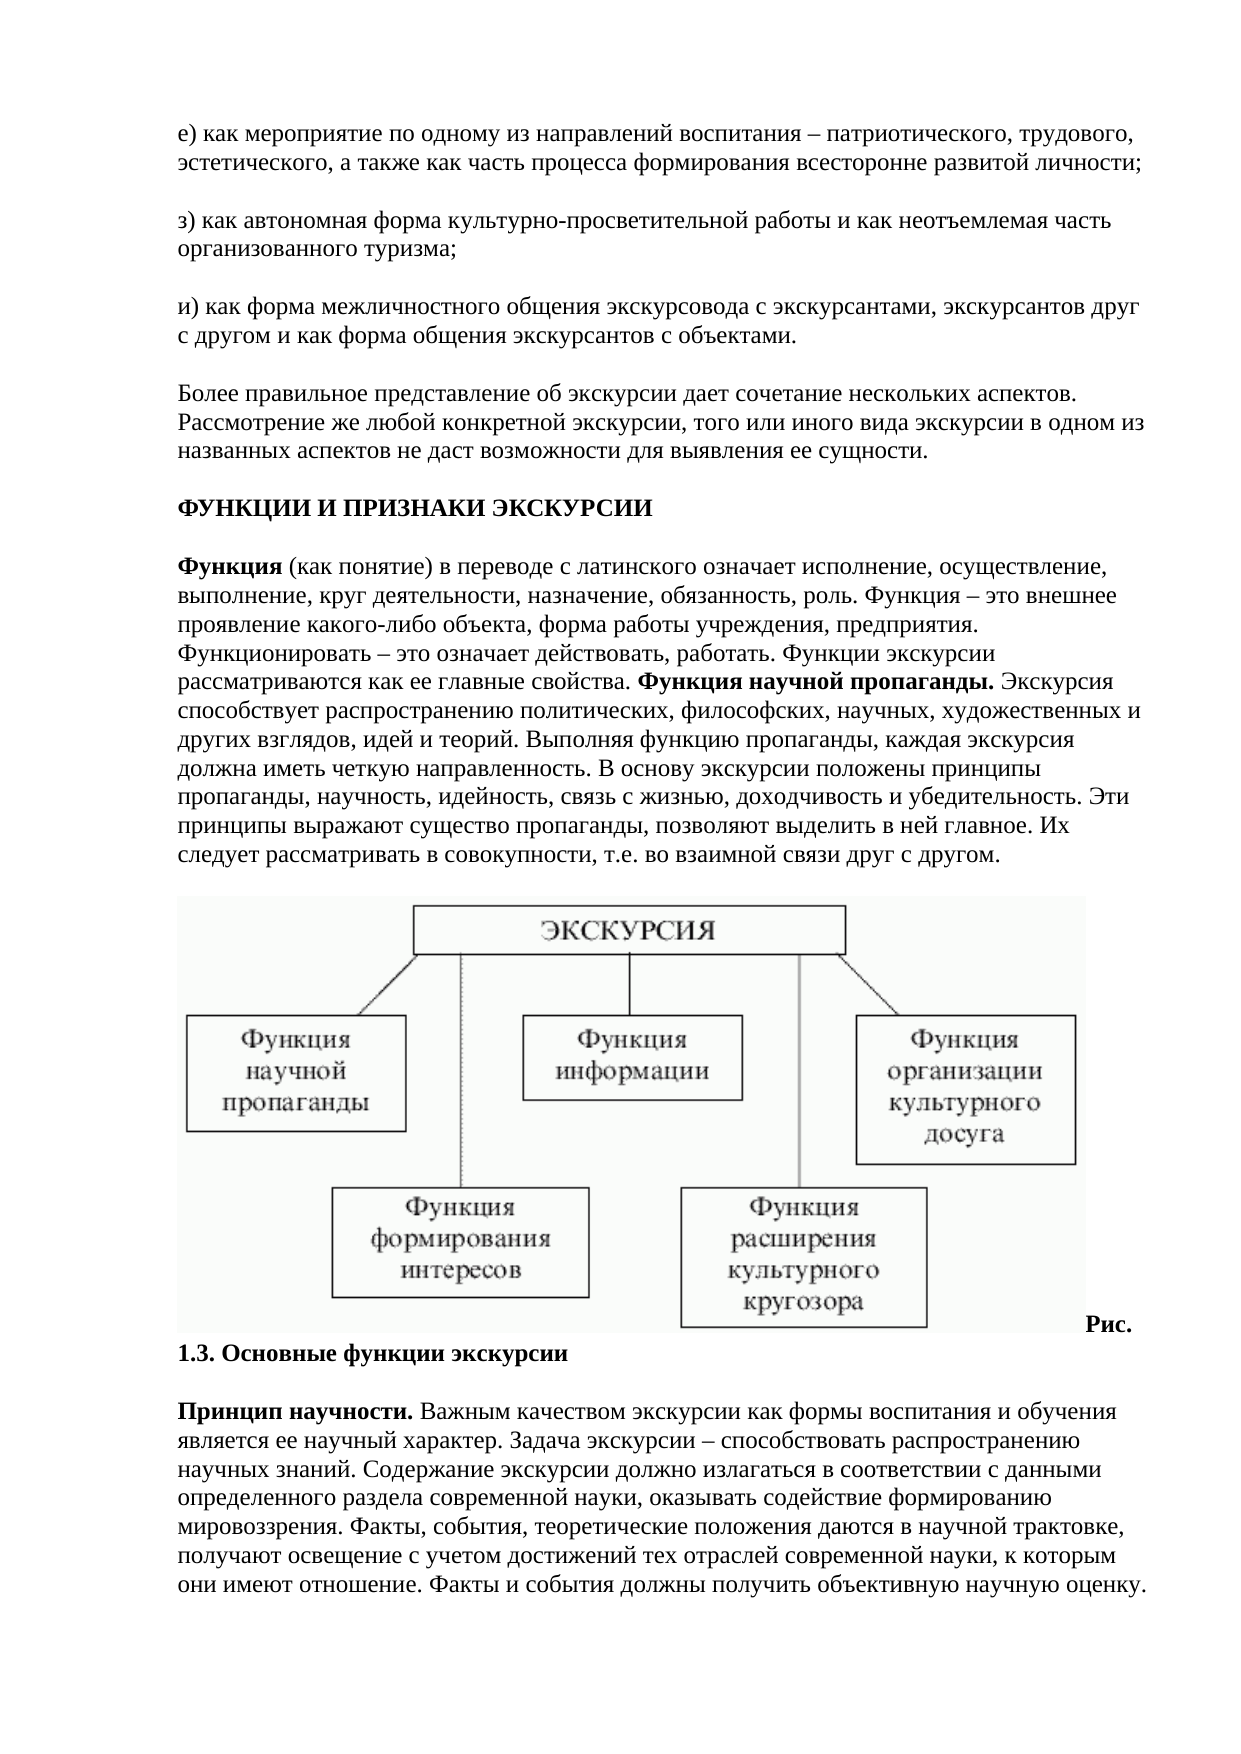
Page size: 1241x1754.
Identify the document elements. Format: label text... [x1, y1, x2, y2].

text и) как форма межличностного общения экскурсовода с экскурсантами, экскурсантов друг с другом и как форма общения экскурсантов с объектами. [177, 291, 1152, 349]
text е) как мероприятие по одному из направлений воспитания – патриотического, трудового, эстетического, а также как часть процесса формирования всесторонне развитой личности; [177, 118, 1152, 176]
text Функция (как понятие) в переводе с латинского означает исполнение, осуществление, выполнение, круг деятельности, назначение, обязанность, роль. Функция – это внешнее проявление какого-либо объекта, форма работы учреждения, предприятия. Функционировать – это означает действовать, работать. Функции экскурсии рассматриваются как ее главные свойства. Функция научной пропаганды. Экскурсия способствует распространению политических, философских, научных, художественных и других взглядов, идей и теорий. Выполняя функцию пропаганды, каждая экскурсия должна иметь четкую направленность. В основу экскурсии положены принципы пропаганды, научность, идейность, связь с жизнью, доходчивость и убедительность. Эти принципы выражают существо пропаганды, позволяют выделить в ней главное. Их следует рассматривать в совокупности, т.е. во взаимной связи друг с другом. [177, 551, 1152, 868]
text Принцип научности. Важным качеством экскурсии как формы воспитания и обучения является ее научный характер. Задача экскурсии – способствовать распространению научных знаний. Содержание экскурсии должно излагаться в соответствии с данными определенного раздела современной науки, оказывать содействие формированию мировоззрения. Факты, события, теоретические положения даются в научной трактовке, получают освещение с учетом достижений тех отраслей современной науки, к которым они имеют отношение. Факты и события должны получить объективную научную оценку. [177, 1396, 1152, 1597]
text з) как автономная форма культурно-просветительной работы и как неотъемлемая часть организованного туризма; [177, 205, 1152, 262]
picture [177, 896, 1086, 1333]
text Более правильное представление об экскурсии дает сочетание нескольких аспектов. Рассмотрение же любой конкретной экскурсии, того или иного вида экскурсии в одном из названных аспектов не даст возможности для выявления ее сущности. [177, 378, 1152, 464]
text ФУНКЦИИ И ПРИЗНАКИ ЭКСКУРСИИ [177, 493, 1152, 522]
